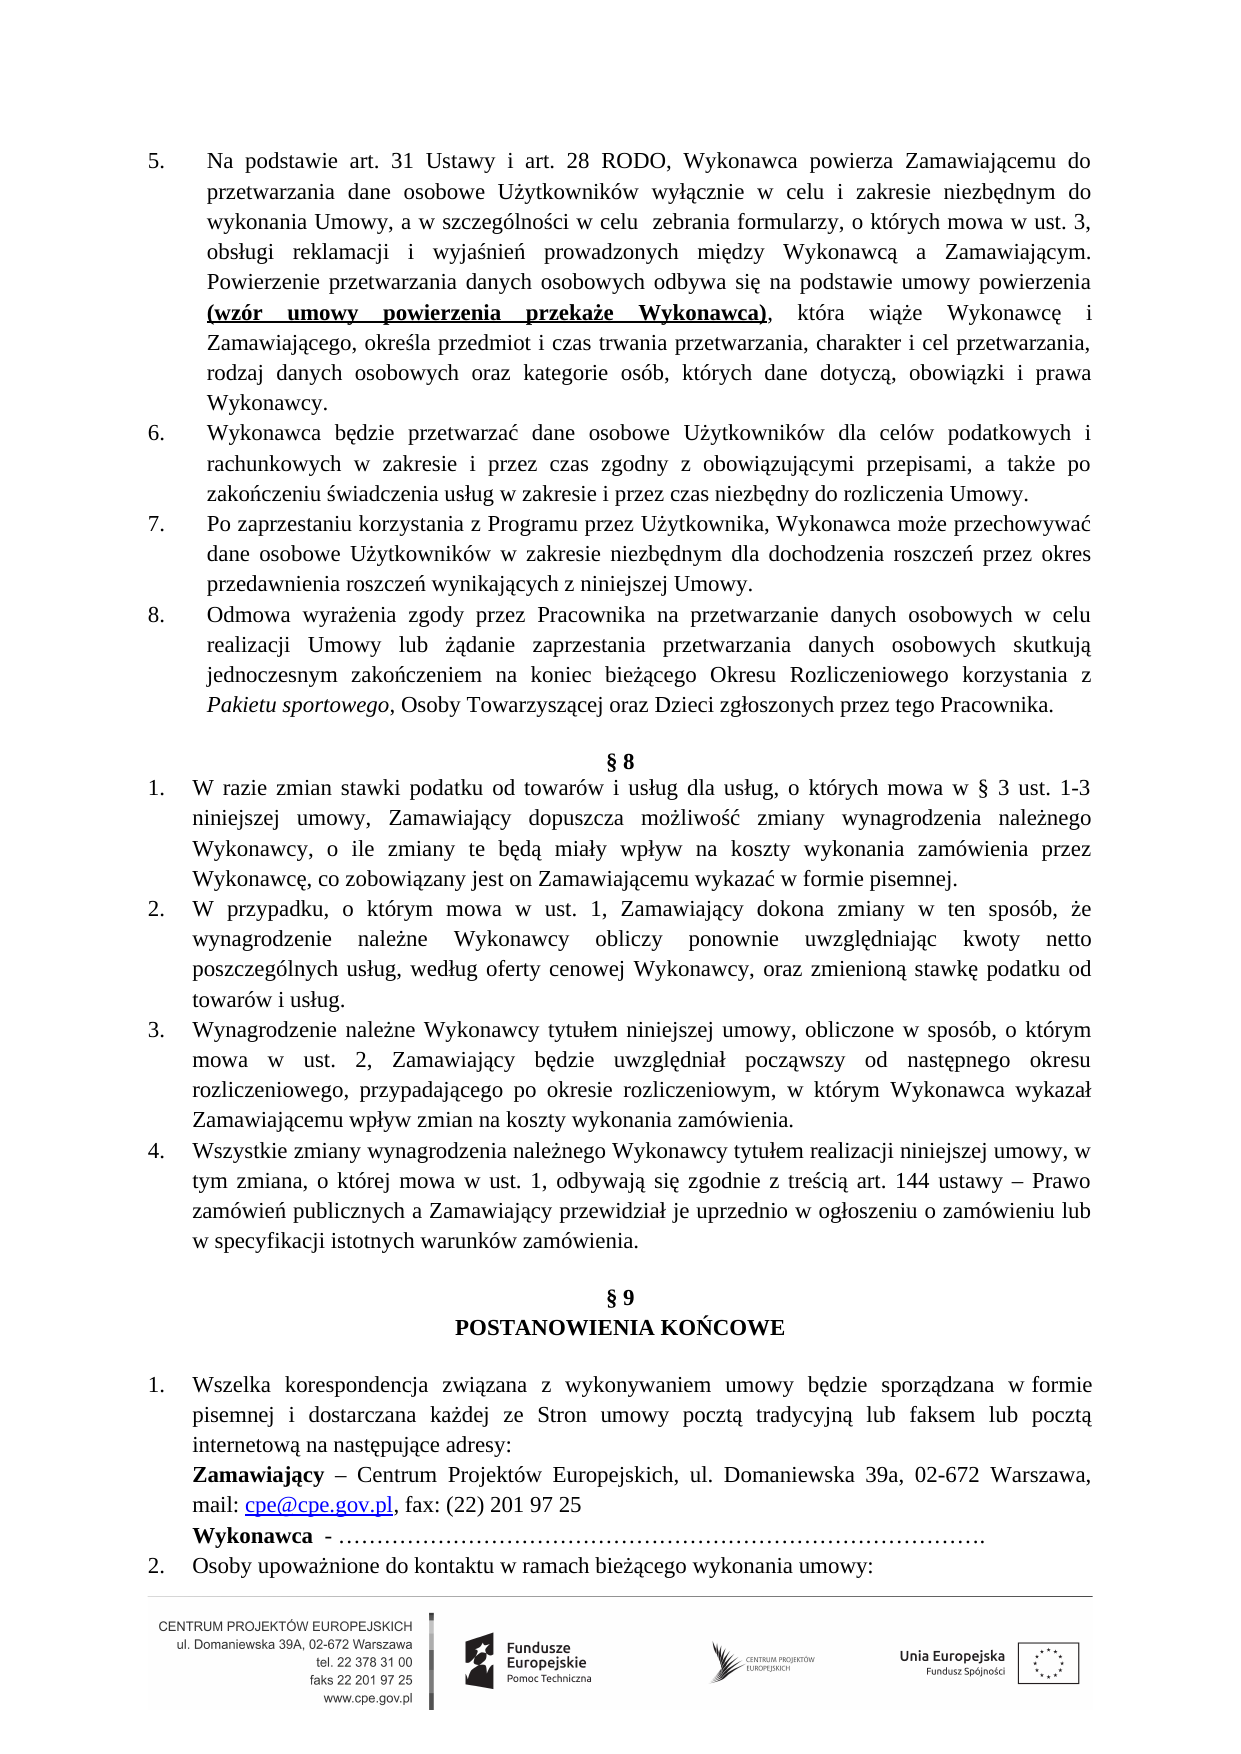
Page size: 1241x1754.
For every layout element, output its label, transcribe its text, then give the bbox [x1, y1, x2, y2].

list Po zaprzestaniu korzystania z Programu przez Użytkownika, Wykonawca może przechowywać dane osobowe Użytkowników w zakresie niezbędnym dla dochodzenia roszczeń przez okres przedawnienia roszczeń wynikających z niniejszej Umowy. [148, 510, 1093, 597]
list W przypadku, o którym mowa w ust. 1, Zamawiający dokona zmiany w ten sposób, że wynagrodzenie należne Wykonawcy obliczy ponownie uwzględniając kwoty netto poszczególnych usług, według oferty cenowej Wykonawcy, oraz zmienioną stawkę podatku od towarów i usług. [148, 895, 1093, 1012]
text Zamawiający – Centrum Projektów Europejskich, ul. Domaniewska 39a, 02-672 Warszawa, mail: cpe@cpe.gov.pl, fax: (22) 201 97 25 [192, 1461, 1093, 1518]
list W razie zmian stawki podatku od towarów i usług dla usług, o których mowa w § 3 ust. 1-3 niniejszej umowy, Zamawiający dopuszcza możliwość zmiany wynagrodzenia należnego Wykonawcy, o ile zmiany te będą miały wpływ na koszty wykonania zamówienia przez Wykonawcę, co zobowiązany jest on Zamawiającemu wykazać w formie pisemnej. [148, 774, 1093, 891]
list Odmowa wyrażenia zgody przez Pracownika na przetwarzanie danych osobowych w celu realizacji Umowy lub żądanie zaprzestania przetwarzania danych osobowych skutkują jednoczesnym zakończeniem na koniec bieżącego Okresu Rozliczeniowego korzystania z Pakietu sportowego, Osoby Towarzyszącej oraz Dzieci zgłoszonych przez tego Pracownika. [148, 601, 1093, 718]
list Wszystkie zmiany wynagrodzenia należnego Wykonawcy tytułem realizacji niniejszej umowy, w tym zmiana, o której mowa w ust. 1, odbywają się zgodnie z treścią art. 144 ustawy – Prawo zamówień publicznych a Zamawiający przewidział je uprzednio w ogłoszeniu o zamówieniu lub w specyfikacji istotnych warunków zamówienia. [148, 1137, 1093, 1254]
list Osoby upoważnione do kontaktu w ramach bieżącego wykonania umowy: [148, 1552, 1093, 1578]
text § 9 [148, 1284, 1093, 1310]
picture [147, 1596, 1093, 1710]
list Wszelka korespondencja związana z wykonywaniem umowy będzie sporządzana w formie pisemnej i dostarczana każdej ze Stron umowy pocztą tradycyjną lub faksem lub pocztą internetową na następujące adresy: [148, 1371, 1093, 1457]
list Na podstawie art. 31 Ustawy i art. 28 RODO, Wykonawca powierza Zamawiającemu do przetwarzania dane osobowe Użytkowników wyłącznie w celu i zakresie niezbędnym do wykonania Umowy, a w szczególności w celu zebrania formularzy, o których mowa w ust. 3, obsługi reklamacji i wyjaśnień prowadzonych między Wykonawcą a Zamawiającym. Powierzenie przetwarzania danych osobowych odbywa się na podstawie umowy powierzenia (wzór umowy powierzenia przekaże Wykonawca), która wiąże Wykonawcę i Zamawiającego, określa przedmiot i czas trwania przetwarzania, charakter i cel przetwarzania, rodzaj danych osobowych oraz kategorie osób, których dane dotyczą, obowiązki i prawa Wykonawcy. [148, 148, 1093, 416]
text § 8 [148, 748, 1093, 774]
list Wykonawca będzie przetwarzać dane osobowe Użytkowników dla celów podatkowych i rachunkowych w zakresie i przez czas zgodny z obowiązującymi przepisami, a także po zakończeniu świadczenia usług w zakresie i przez czas niezbędny do rozliczenia Umowy. [148, 419, 1093, 506]
text POSTANOWIENIA KOŃCOWE [148, 1314, 1093, 1341]
list Wynagrodzenie należne Wykonawcy tytułem niniejszej umowy, obliczone w sposób, o którym mowa w ust. 2, Zamawiający będzie uwzględniał począwszy od następnego okresu rozliczeniowego, przypadającego po okresie rozliczeniowym, w którym Wykonawca wykazał Zamawiającemu wpływ zmian na koszty wykonania zamówienia. [148, 1016, 1093, 1133]
text Wykonawca - …………………………………………………………………………. [192, 1522, 1093, 1548]
